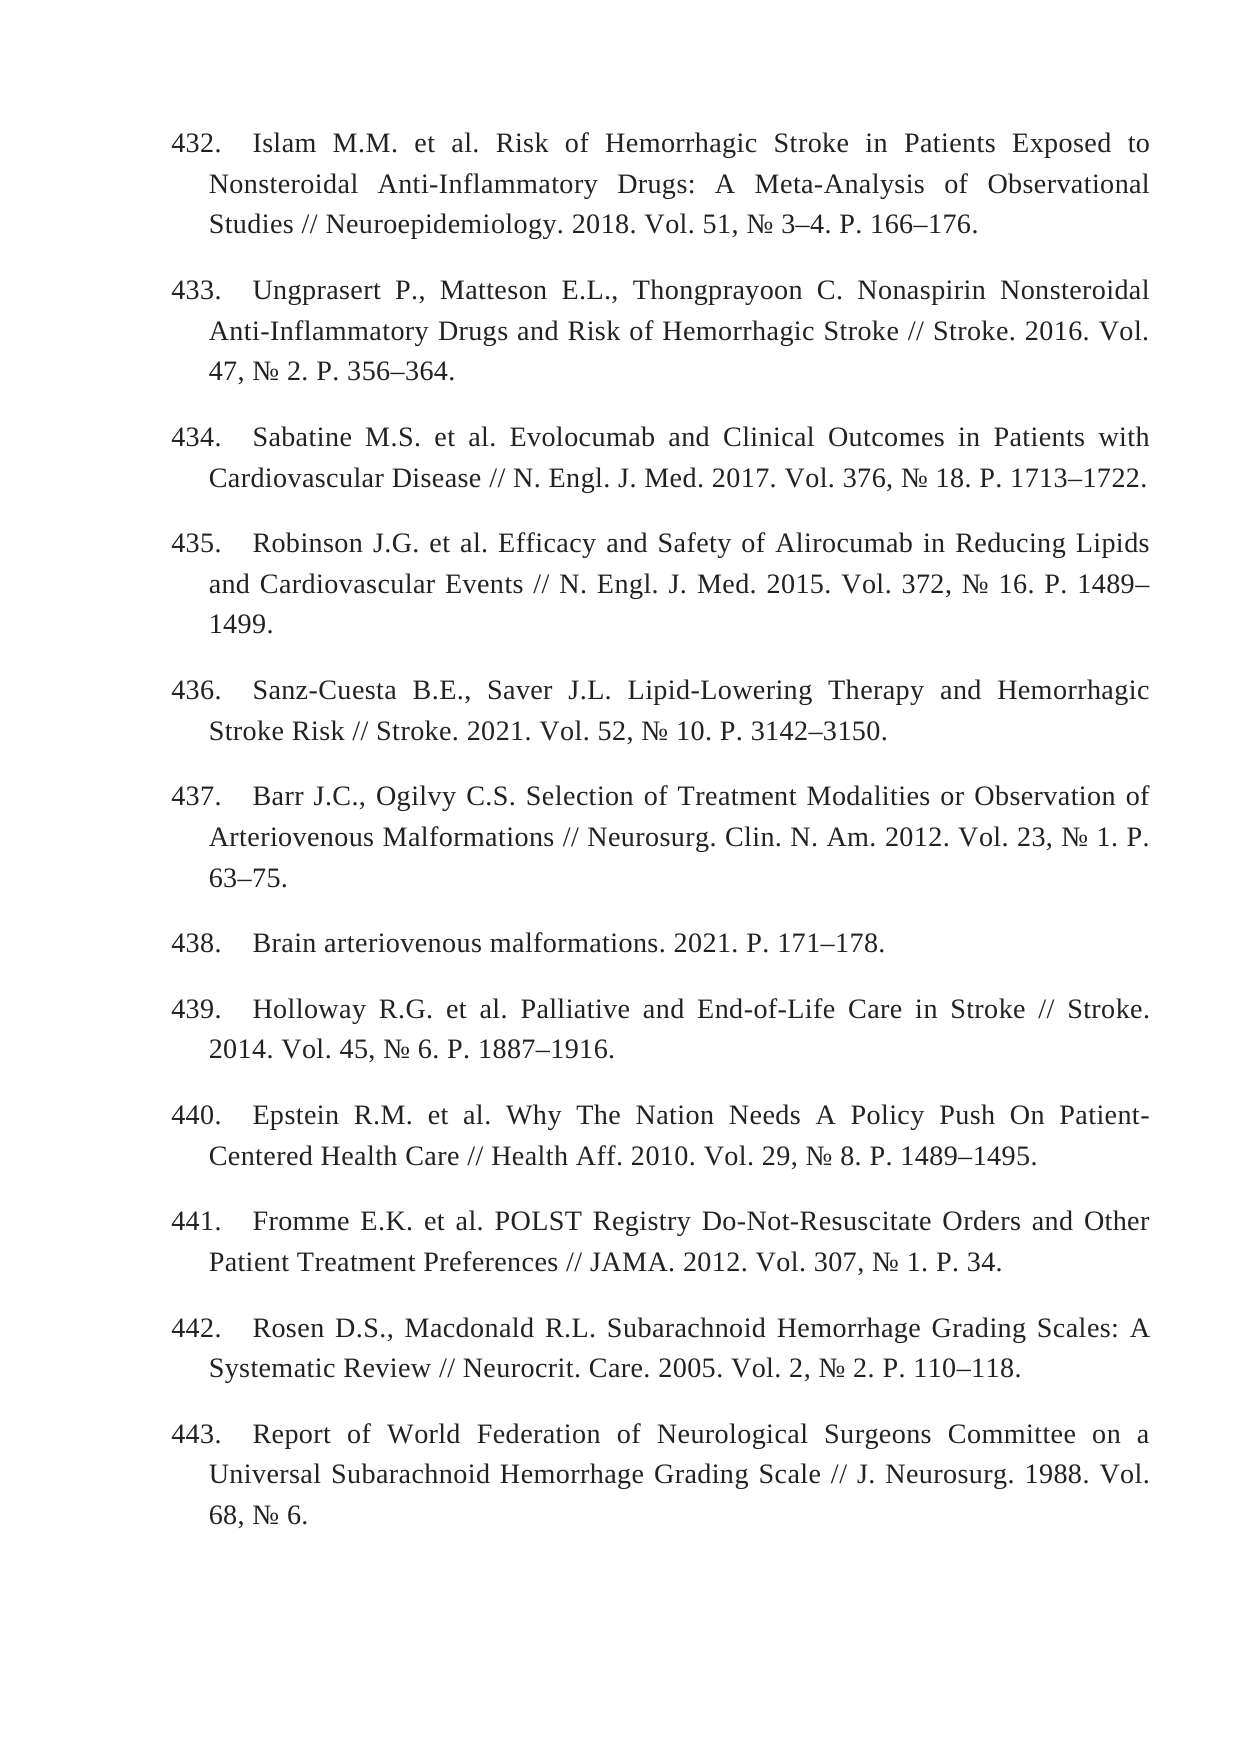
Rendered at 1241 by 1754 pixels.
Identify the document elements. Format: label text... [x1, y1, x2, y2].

list Holloway R.G. et al. Palliative and End-of-Life Care in Stroke // Stroke. 2014. Vol. 45, № 6. P. 1887–1916. [171, 984, 1152, 1065]
list Sabatine M.S. et al. Evolocumab and Clinical Outcomes in Patients with Cardiovascular Disease // N. Engl. J. Med. 2017. Vol. 376, № 18. P. 1713–1722. [171, 412, 1152, 493]
list Barr J.C., Ogilvy C.S. Selection of Treatment Modalities or Observation of Arteriovenous Malformations // Neurosurg. Clin. N. Am. 2012. Vol. 23, № 1. P. 63–75. [171, 771, 1152, 893]
list Sanz-Cuesta B.E., Saver J.L. Lipid-Lowering Therapy and Hemorrhagic Stroke Risk // Stroke. 2021. Vol. 52, № 10. P. 3142–3150. [171, 665, 1152, 746]
list Epstein R.M. et al. Why The Nation Needs A Policy Push On Patient-Centered Health Care // Health Aff. 2010. Vol. 29, № 8. P. 1489–1495. [171, 1090, 1152, 1171]
list Fromme E.K. et al. POLST Registry Do-Not-Resuscitate Orders and Other Patient Treatment Preferences // JAMA. 2012. Vol. 307, № 1. P. 34. [171, 1196, 1152, 1277]
list Islam M.M. et al. Risk of Hemorrhagic Stroke in Patients Exposed to Nonsteroidal Anti-Inflammatory Drugs: A Meta-Analysis of Observational Studies // Neuroepidemiology. 2018. Vol. 51, № 3–4. P. 166–176. [171, 118, 1152, 240]
list Robinson J.G. et al. Efficacy and Safety of Alirocumab in Reducing Lipids and Cardiovascular Events // N. Engl. J. Med. 2015. Vol. 372, № 16. P. 1489–1499. [171, 518, 1152, 640]
list Rosen D.S., Macdonald R.L. Subarachnoid Hemorrhage Grading Scales: A Systematic Review // Neurocrit. Care. 2005. Vol. 2, № 2. P. 110–118. [171, 1302, 1152, 1384]
list Ungprasert P., Matteson E.L., Thongprayoon C. Nonaspirin Nonsteroidal Anti-Inflammatory Drugs and Risk of Hemorrhagic Stroke // Stroke. 2016. Vol. 47, № 2. P. 356–364. [171, 265, 1152, 387]
list Brain arteriovenous malformations. 2021. P. 171–178. [171, 918, 1152, 959]
list Report of World Federation of Neurological Surgeons Committee on a Universal Subarachnoid Hemorrhage Grading Scale // J. Neurosurg. 1988. Vol. 68, № 6. [171, 1409, 1152, 1531]
